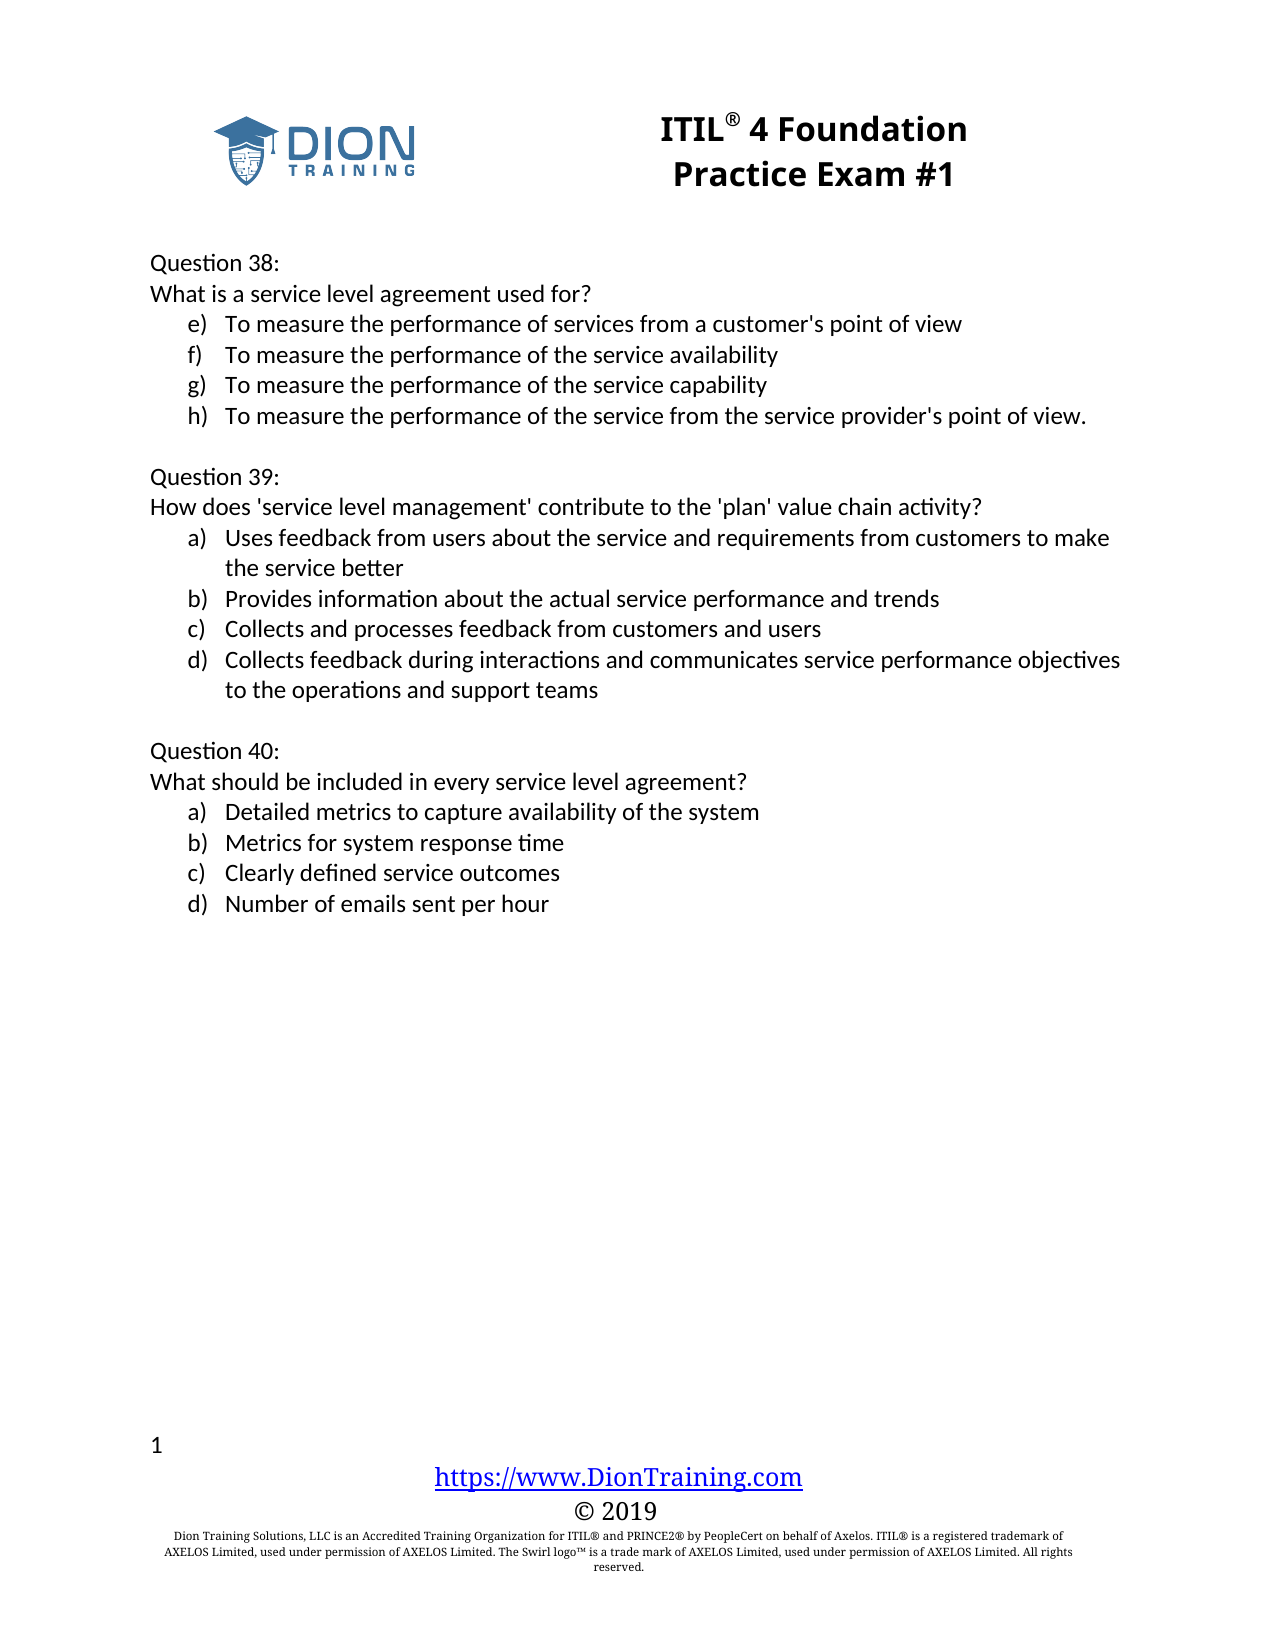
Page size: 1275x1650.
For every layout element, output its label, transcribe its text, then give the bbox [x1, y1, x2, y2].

text Question 39: [150, 461, 1125, 491]
text What should be included in every service level agreement? [150, 766, 1125, 797]
list Detailed metrics to capture availability of the system [187, 797, 1125, 827]
list Uses feedback from users about the service and requirements from customers to make the service better [187, 522, 1125, 583]
list Collects and processes feedback from customers and users [187, 613, 1125, 644]
text What is a service level agreement used for? [150, 278, 1125, 308]
text Question 38: [150, 247, 1125, 278]
list Number of emails sent per hour [187, 888, 1125, 919]
list To measure the performance of the service capability [187, 369, 1125, 400]
list Metrics for system response time [187, 827, 1125, 858]
picture [213, 116, 415, 186]
text Question 40: [150, 736, 1125, 766]
list To measure the performance of the service from the service provider's point of view. [187, 400, 1125, 430]
list Collects feedback during interactions and communicates service performance objectives to the operations and support teams [187, 644, 1125, 705]
list To measure the performance of the service availability [187, 339, 1125, 369]
list To measure the performance of services from a customer's point of view [187, 308, 1125, 339]
text How does 'service level management' contribute to the 'plan' value chain activity? [150, 491, 1125, 522]
list Provides information about the actual service performance and trends [187, 583, 1125, 613]
list Clearly defined service outcomes [187, 858, 1125, 888]
